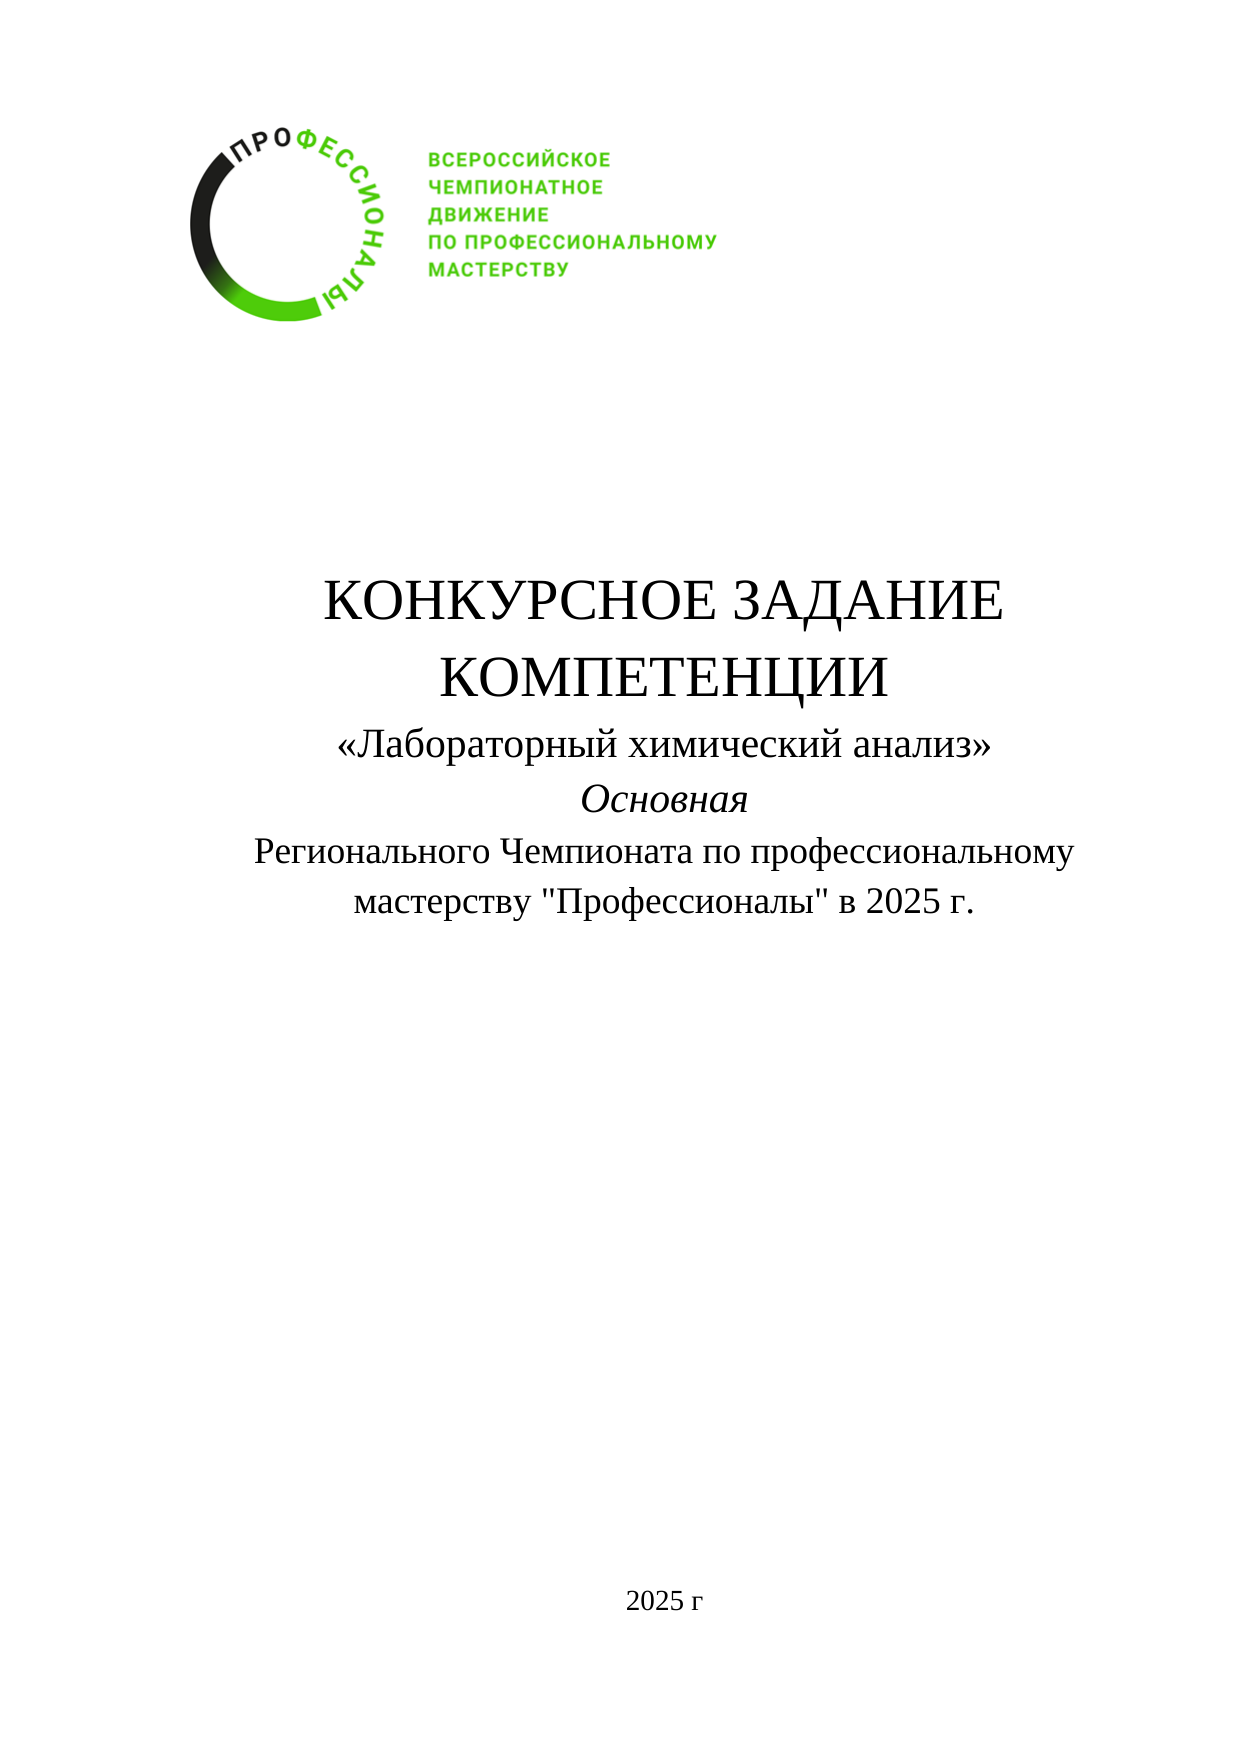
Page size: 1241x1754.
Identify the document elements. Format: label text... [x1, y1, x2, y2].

text 2025 г [177, 1583, 1152, 1617]
picture [177, 118, 726, 330]
